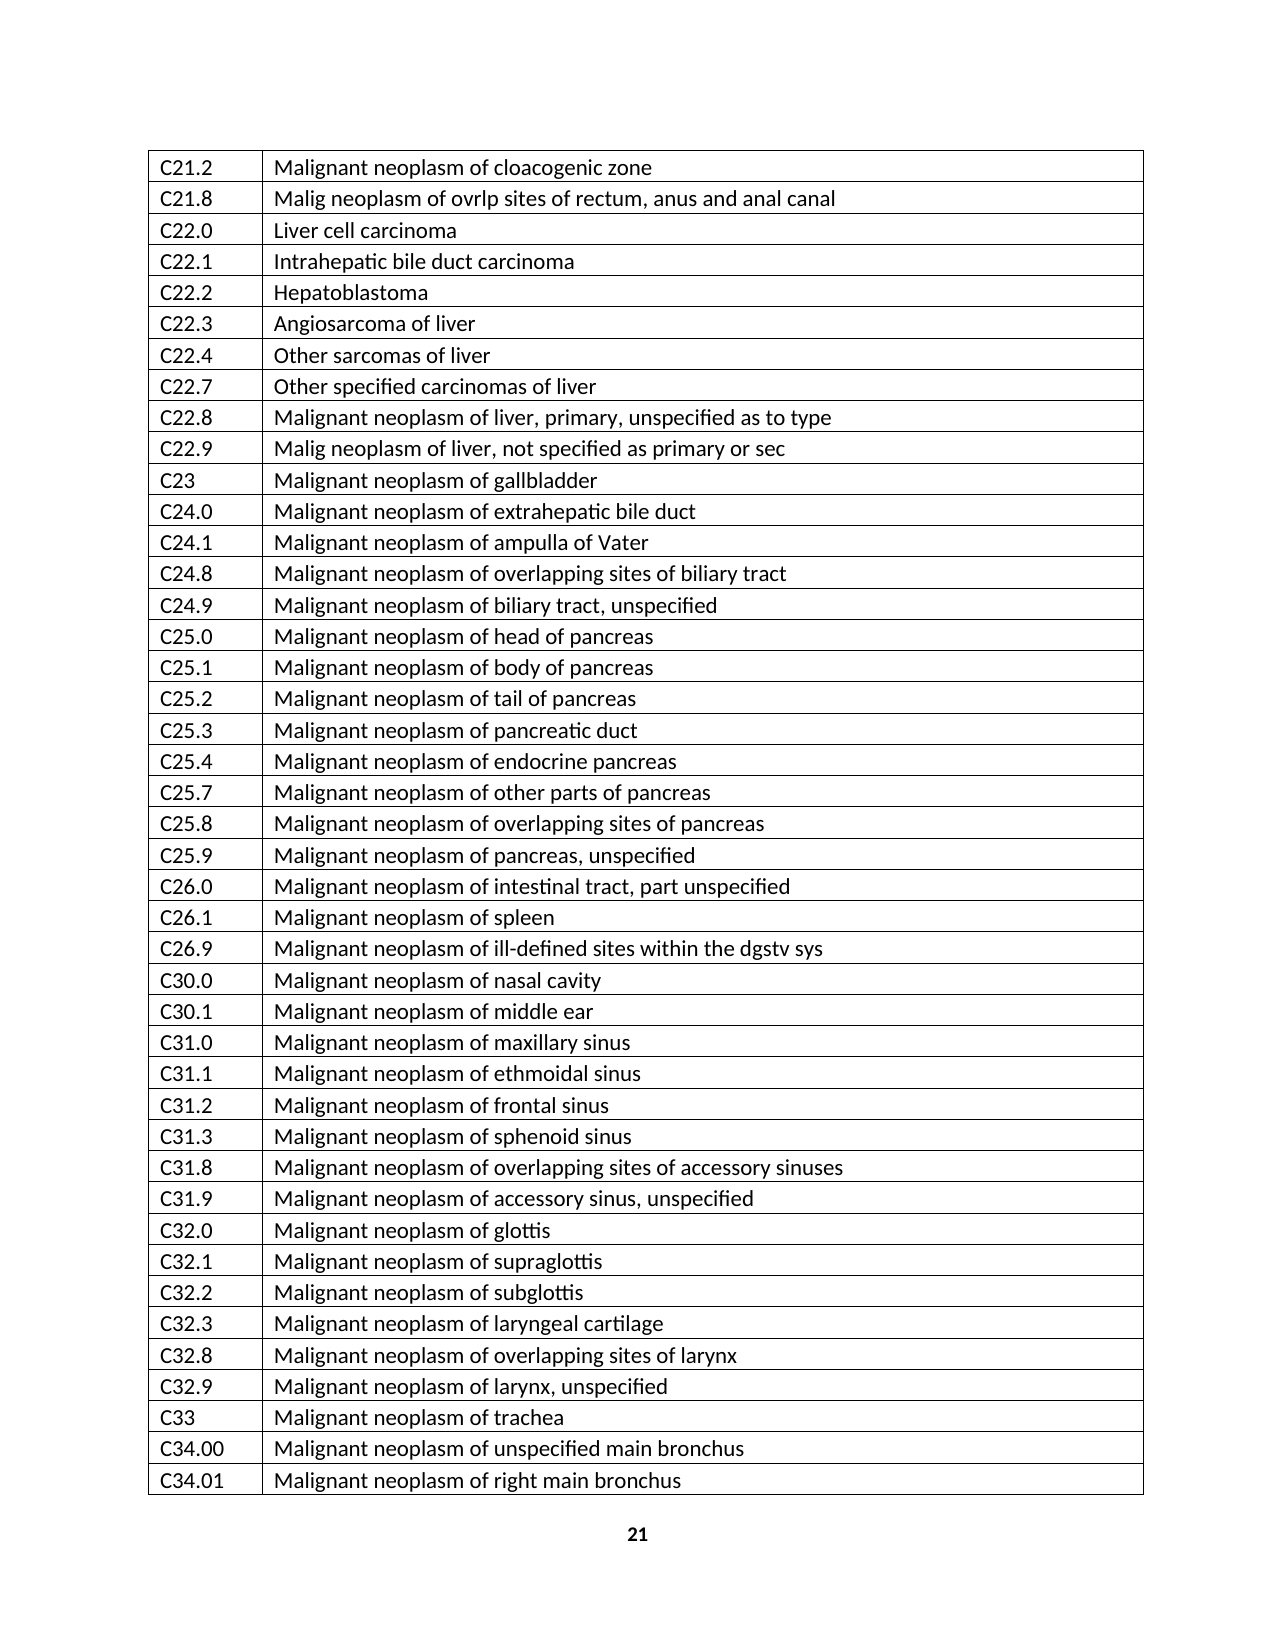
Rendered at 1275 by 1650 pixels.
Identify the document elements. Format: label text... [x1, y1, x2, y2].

table_cell Malignant neoplasm of other parts of pancreas [263, 776, 1143, 806]
table_cell C25.7 [149, 776, 262, 806]
table_cell C24.9 [149, 589, 262, 619]
table_cell Malignant neoplasm of ampulla of Vater [263, 526, 1143, 556]
table_cell C25.0 [149, 620, 262, 650]
table_cell C34.00 [149, 1432, 262, 1462]
table_cell Malignant neoplasm of ethmoidal sinus [263, 1057, 1143, 1087]
table_cell C32.3 [149, 1307, 262, 1337]
table_cell Malignant neoplasm of trachea [263, 1401, 1143, 1431]
table_cell C31.0 [149, 1026, 262, 1056]
table_cell Malignant neoplasm of accessory sinus, unspecified [263, 1182, 1143, 1212]
table_cell C22.7 [149, 370, 262, 400]
table_cell Other specified carcinomas of liver [263, 370, 1143, 400]
table_cell C21.8 [149, 182, 262, 212]
table_cell Malignant neoplasm of ill-defined sites within the dgstv sys [263, 932, 1143, 962]
table_cell C31.2 [149, 1089, 262, 1119]
table_cell C22.1 [149, 245, 262, 275]
table_cell C22.2 [149, 276, 262, 306]
table_cell C25.8 [149, 807, 262, 837]
table_cell C25.1 [149, 651, 262, 681]
table_cell C21.2 [149, 151, 262, 181]
table_cell C22.8 [149, 401, 262, 431]
table_cell Liver cell carcinoma [263, 214, 1143, 244]
table_cell C25.9 [149, 839, 262, 869]
table_cell Malignant neoplasm of unspecified main bronchus [263, 1432, 1143, 1462]
table_cell Malignant neoplasm of biliary tract, unspecified [263, 589, 1143, 619]
table_cell Malignant neoplasm of supraglottis [263, 1245, 1143, 1275]
table_cell C24.0 [149, 495, 262, 525]
table_cell Malignant neoplasm of liver, primary, unspecified as to type [263, 401, 1143, 431]
table_cell Malignant neoplasm of sphenoid sinus [263, 1120, 1143, 1150]
table_cell Malig neoplasm of liver, not specified as primary or sec [263, 432, 1143, 462]
table_cell Malignant neoplasm of right main bronchus [263, 1464, 1143, 1494]
table_cell Malignant neoplasm of laryngeal cartilage [263, 1307, 1143, 1337]
table_cell Malignant neoplasm of nasal cavity [263, 964, 1143, 994]
table_cell C32.0 [149, 1214, 262, 1244]
table_cell C22.0 [149, 214, 262, 244]
table_cell Malig neoplasm of ovrlp sites of rectum, anus and anal canal [263, 182, 1143, 212]
table_cell Malignant neoplasm of head of pancreas [263, 620, 1143, 650]
table_cell Intrahepatic bile duct carcinoma [263, 245, 1143, 275]
table_cell Malignant neoplasm of overlapping sites of pancreas [263, 807, 1143, 837]
table_cell C32.9 [149, 1370, 262, 1400]
table_cell C32.1 [149, 1245, 262, 1275]
table_cell C25.2 [149, 682, 262, 712]
table_cell C32.2 [149, 1276, 262, 1306]
table_cell C30.1 [149, 995, 262, 1025]
table_cell C30.0 [149, 964, 262, 994]
table_cell C25.3 [149, 714, 262, 744]
table_cell Malignant neoplasm of overlapping sites of biliary tract [263, 557, 1143, 587]
table_cell Malignant neoplasm of middle ear [263, 995, 1143, 1025]
table_cell C34.01 [149, 1464, 262, 1494]
table_cell C22.3 [149, 307, 262, 337]
table_cell C23 [149, 464, 262, 494]
table_cell C22.9 [149, 432, 262, 462]
table_cell Malignant neoplasm of glottis [263, 1214, 1143, 1244]
table_cell C31.8 [149, 1151, 262, 1181]
table_cell Angiosarcoma of liver [263, 307, 1143, 337]
table_cell Malignant neoplasm of extrahepatic bile duct [263, 495, 1143, 525]
table_cell Malignant neoplasm of overlapping sites of accessory sinuses [263, 1151, 1143, 1181]
table_cell C32.8 [149, 1339, 262, 1369]
table_cell C22.4 [149, 339, 262, 369]
table_cell Malignant neoplasm of gallbladder [263, 464, 1143, 494]
table_cell Malignant neoplasm of pancreatic duct [263, 714, 1143, 744]
table_cell C33 [149, 1401, 262, 1431]
table_cell Malignant neoplasm of spleen [263, 901, 1143, 931]
table_cell C26.9 [149, 932, 262, 962]
table_cell Malignant neoplasm of overlapping sites of larynx [263, 1339, 1143, 1369]
table_cell C31.3 [149, 1120, 262, 1150]
table_cell Malignant neoplasm of endocrine pancreas [263, 745, 1143, 775]
table_cell C26.1 [149, 901, 262, 931]
table_cell Malignant neoplasm of frontal sinus [263, 1089, 1143, 1119]
table_cell C25.4 [149, 745, 262, 775]
table_cell Malignant neoplasm of pancreas, unspecified [263, 839, 1143, 869]
table_cell Malignant neoplasm of subglottis [263, 1276, 1143, 1306]
table_cell Hepatoblastoma [263, 276, 1143, 306]
table_cell Malignant neoplasm of intestinal tract, part unspecified [263, 870, 1143, 900]
table_cell Malignant neoplasm of body of pancreas [263, 651, 1143, 681]
table_cell Malignant neoplasm of larynx, unspecified [263, 1370, 1143, 1400]
table_cell C31.1 [149, 1057, 262, 1087]
table_cell C24.1 [149, 526, 262, 556]
table_cell C24.8 [149, 557, 262, 587]
table_cell Malignant neoplasm of maxillary sinus [263, 1026, 1143, 1056]
table_cell Malignant neoplasm of tail of pancreas [263, 682, 1143, 712]
table_cell Malignant neoplasm of cloacogenic zone [263, 151, 1143, 181]
table_cell C26.0 [149, 870, 262, 900]
table_cell C31.9 [149, 1182, 262, 1212]
table_cell Other sarcomas of liver [263, 339, 1143, 369]
